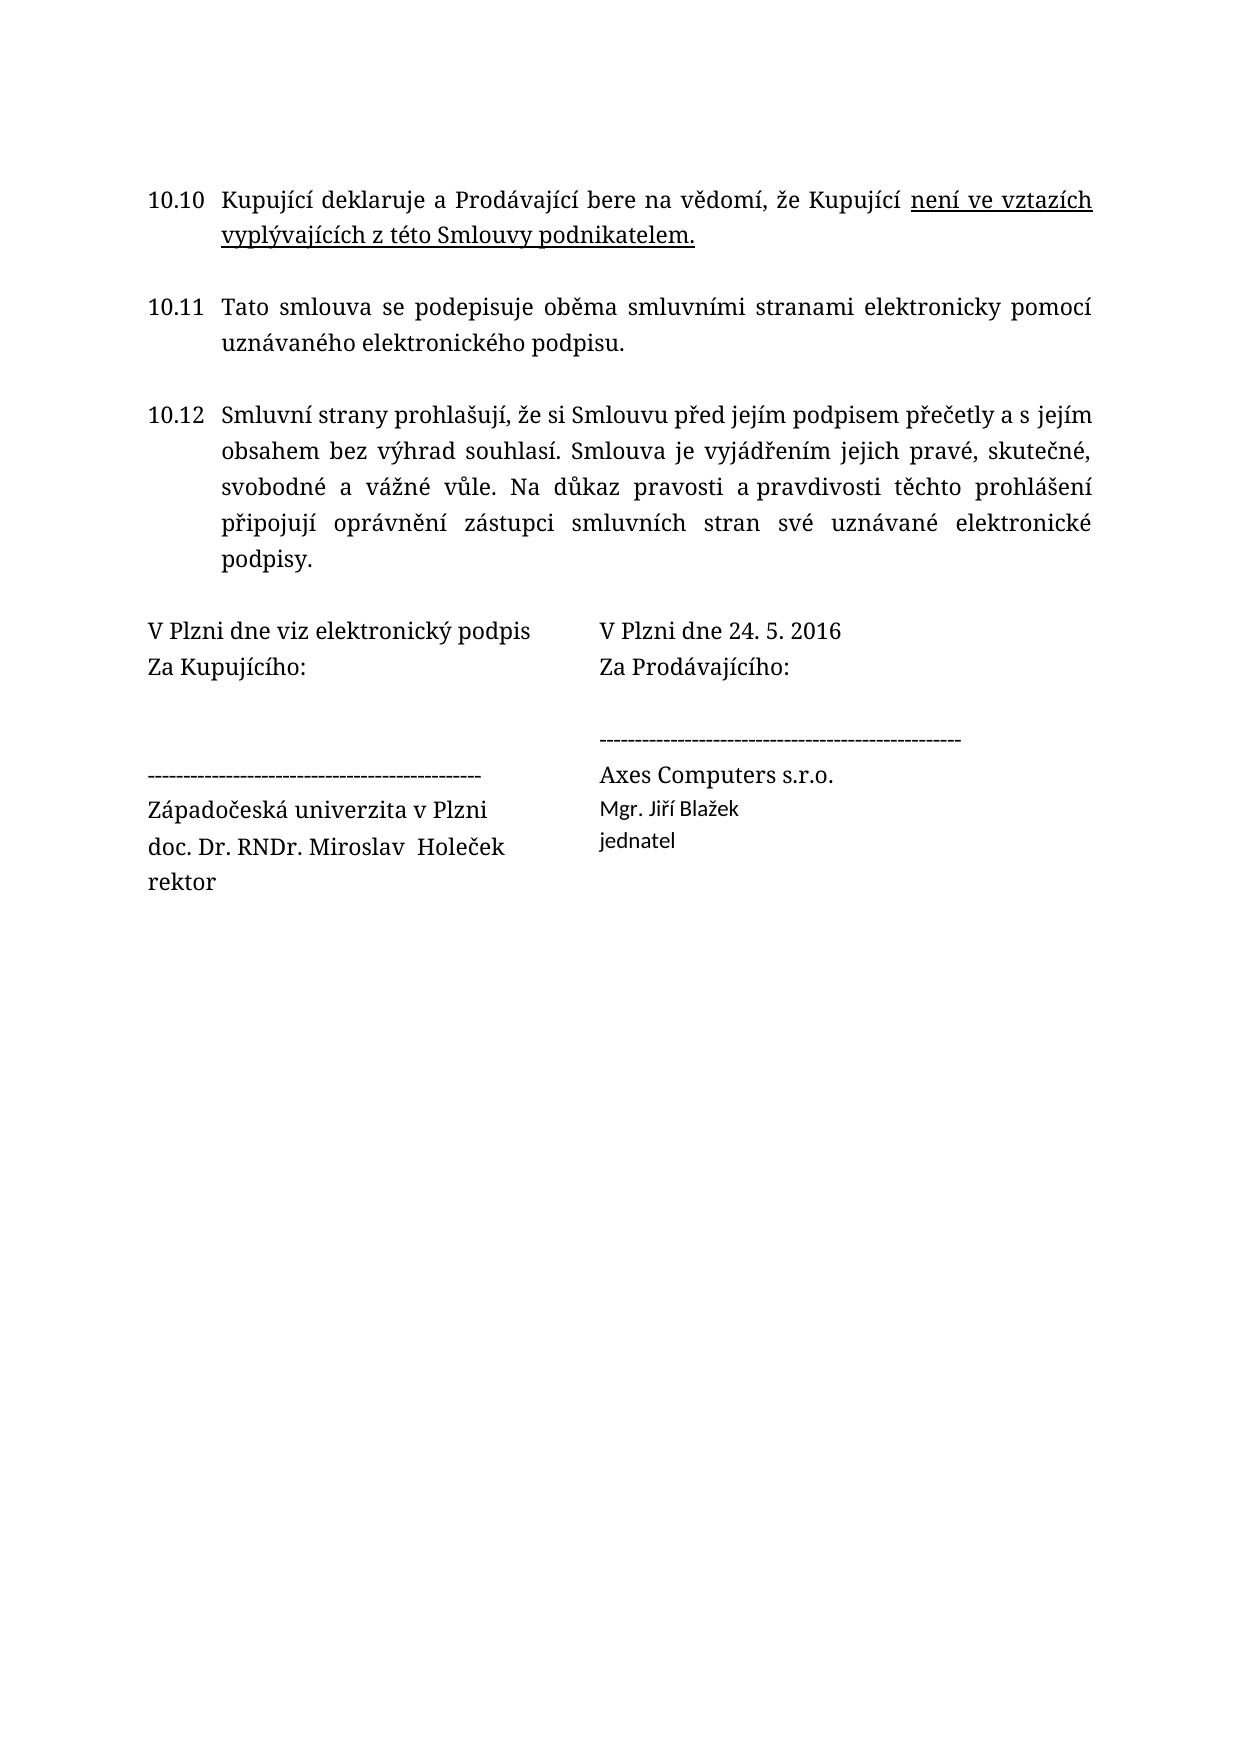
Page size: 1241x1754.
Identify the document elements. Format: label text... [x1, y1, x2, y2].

text 10.12 Smluvní strany prohlašují, že si Smlouvu před jejím podpisem přečetly a s jejím obsahem bez výhrad souhlasí. Smlouva je vyjádřením jejich pravé, skutečné, svobodné a vážné vůle. Na důkaz pravosti a pravdivosti těchto prohlášení připojují oprávnění zástupci smluvních stran své uznávané elektronické podpisy. [148, 399, 1093, 574]
table_header V Plzni dne 24. 5. 2016 Za Prodávajícího: --------------------------------------------------- Axes Computers s.r.o. Mgr. Jiří Blažek jednatel [588, 615, 1040, 937]
text 10.11 Tato smlouva se podepisuje oběma smluvními stranami elektronicky pomocí uznávaného elektronického podpisu. [148, 291, 1093, 358]
text 10.10 Kupující deklaruje a Prodávající bere na vědomí, že Kupující není ve vztazích vyplývajících z této Smlouvy podnikatelem. [148, 183, 1093, 251]
table_header V Plzni dne viz elektronický podpis Za Kupujícího: ----------------------------------------------- Západočeská univerzita v Plzni doc. Dr. RNDr. Miroslav Holeček rektor [136, 615, 588, 937]
